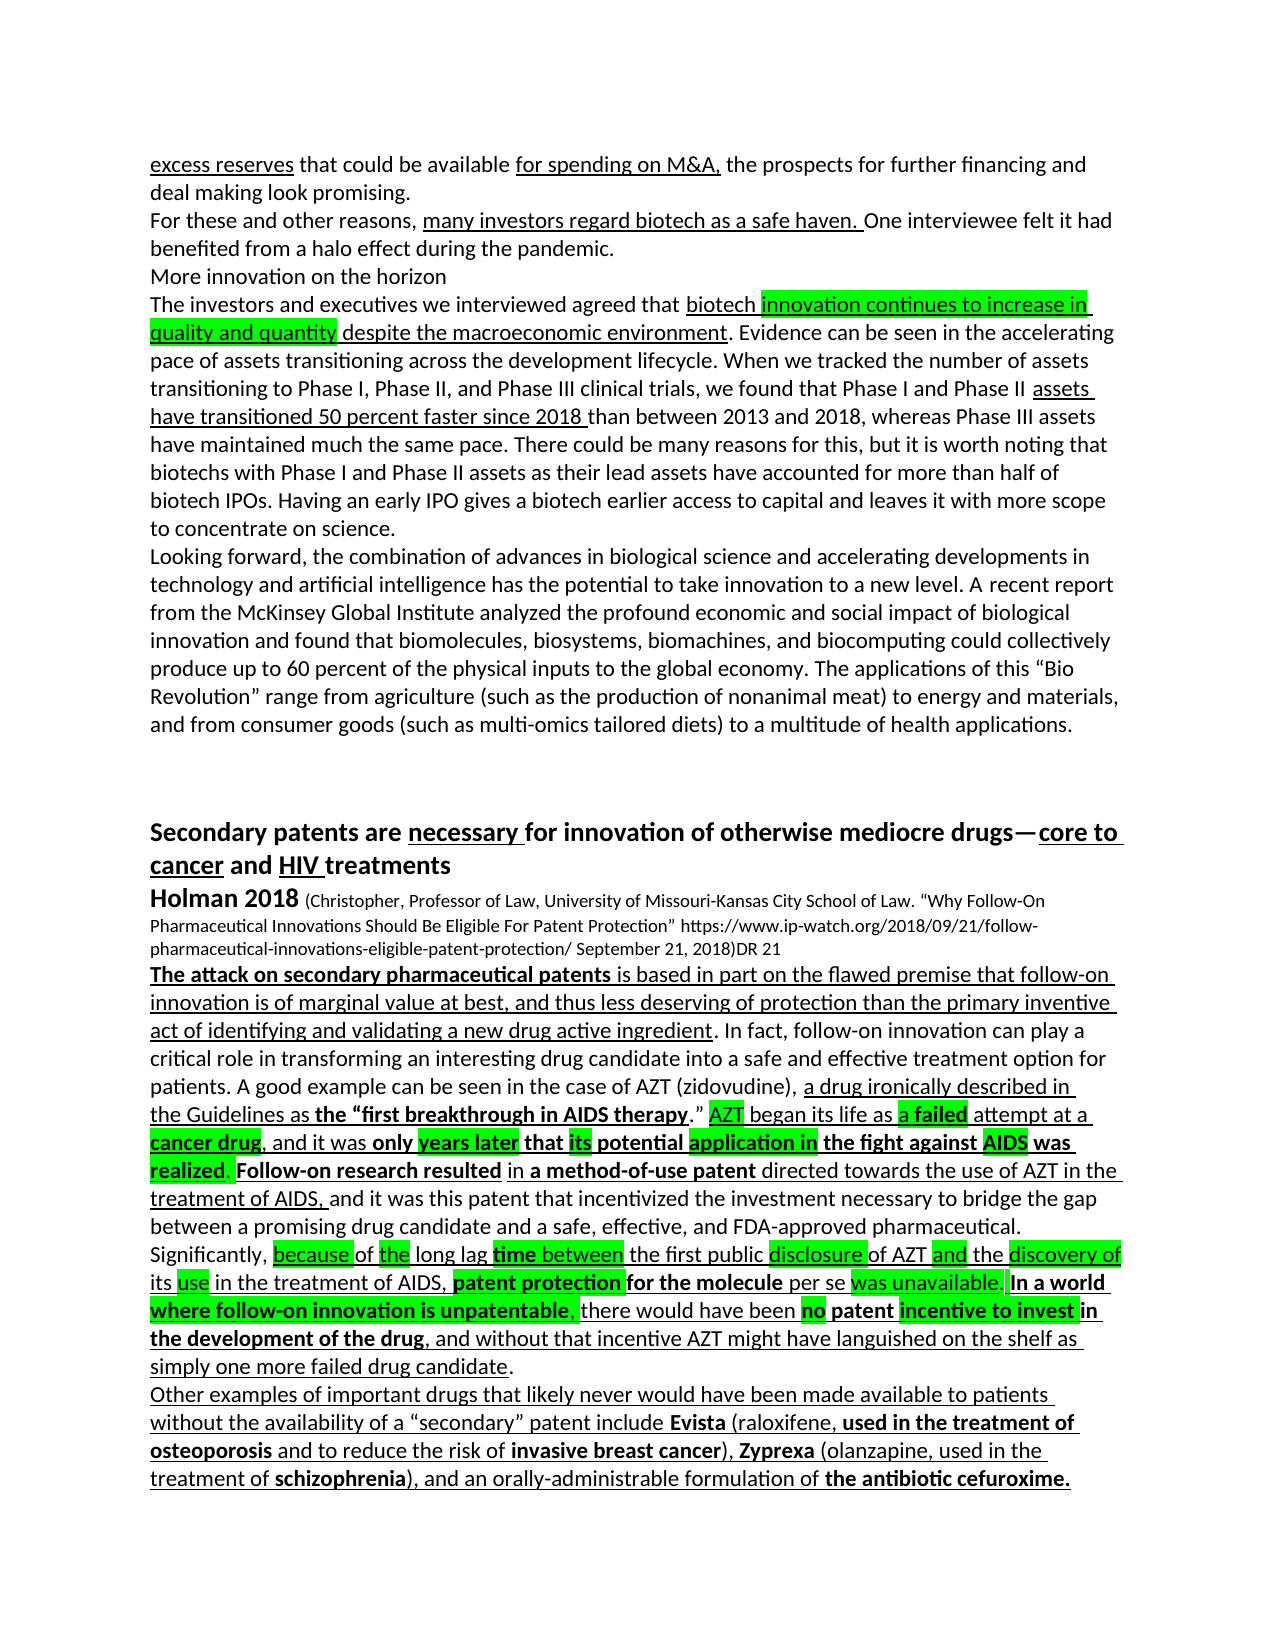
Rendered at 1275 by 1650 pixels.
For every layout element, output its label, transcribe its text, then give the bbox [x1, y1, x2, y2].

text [150, 150, 1125, 206]
text Other examples of important drugs that likely never would have been made available to patients without the availability of a “secondary” patent include Evista (raloxifene, used in the treatment of osteoporosis and to reduce the risk of invasive breast cancer), Zyprexa (olanzapine, used in the treatment of schizophrenia), and an orally-administrable formulation of the antibiotic cefuroxime. [150, 1381, 1125, 1493]
subtitle Secondary patents are necessary for innovation of otherwise mediocre drugs—core to cancer and HIV treatments [150, 815, 1125, 881]
text More innovation on the horizon [150, 262, 1125, 290]
text For these and other reasons, many investors regard biotech as a safe haven. One interviewee felt it had benefited from a halo effect during the pandemic. [150, 206, 1125, 262]
text Looking forward, the combination of advances in biological science and accelerating developments in technology and artificial intelligence has the potential to take innovation to a new level. A recent report from the McKinsey Global Institute analyzed the profound economic and social impact of biological innovation and found that biomolecules, biosystems, biomachines, and biocomputing could collectively produce up to 60 percent of the physical inputs to the global economy. The applications of this “Bio Revolution” range from agriculture (such as the production of nonanimal meat) to energy and materials, and from consumer goods (such as multi-omics tailored diets) to a multitude of health applications. [150, 542, 1125, 738]
text The attack on secondary pharmaceutical patents is based in part on the flawed premise that follow-on innovation is of marginal value at best, and thus less deserving of protection than the primary inventive act of identifying and validating a new drug active ingredient. In fact, follow-on innovation can play a critical role in transforming an interesting drug candidate into a safe and effective treatment option for patients. A good example can be seen in the case of AZT (zidovudine), a drug ironically described in the Guidelines as the “first breakthrough in AIDS therapy.” AZT began its life as a failed attempt at a cancer drug, and it was only years later that its potential application in the fight against AIDS was realized. Follow-on research resulted in a method-of-use patent directed towards the use of AZT in the treatment of AIDS, and it was this patent that incentivized the investment necessary to bridge the gap between a promising drug candidate and a safe, effective, and FDA-approved pharmaceutical. Significantly, because of the long lag time between the first public disclosure of AZT and the discovery of its use in the treatment of AIDS, patent protection for the molecule per se was unavailable. In a world where follow-on innovation is unpatentable, there would have been no patent incentive to invest in the development of the drug, and without that incentive AZT might have languished on the shelf as simply one more failed drug candidate. [150, 960, 1125, 1381]
text Holman 2018 (Christopher, Professor of Law, University of Missouri-Kansas City School of Law. “Why Follow-On Pharmaceutical Innovations Should Be Eligible For Patent Protection” https://www.ip-watch.org/2018/09/21/follow-pharmaceutical-innovations-eligible-patent-protection/ September 21, 2018)DR 21 [150, 881, 1125, 960]
text The investors and executives we interviewed agreed that biotech innovation continues to increase in quality and quantity despite the macroeconomic environment. Evidence can be seen in the accelerating pace of assets transitioning across the development lifecycle. When we tracked the number of assets transitioning to Phase I, Phase II, and Phase III clinical trials, we found that Phase I and Phase II assets have transitioned 50 percent faster since 2018 than between 2013 and 2018, whereas Phase III assets have maintained much the same pace. There could be many reasons for this, but it is worth noting that biotechs with Phase I and Phase II assets as their lead assets have accounted for more than half of biotech IPOs. Having an early IPO gives a biotech earlier access to capital and leaves it with more scope to concentrate on science. [150, 290, 1125, 542]
